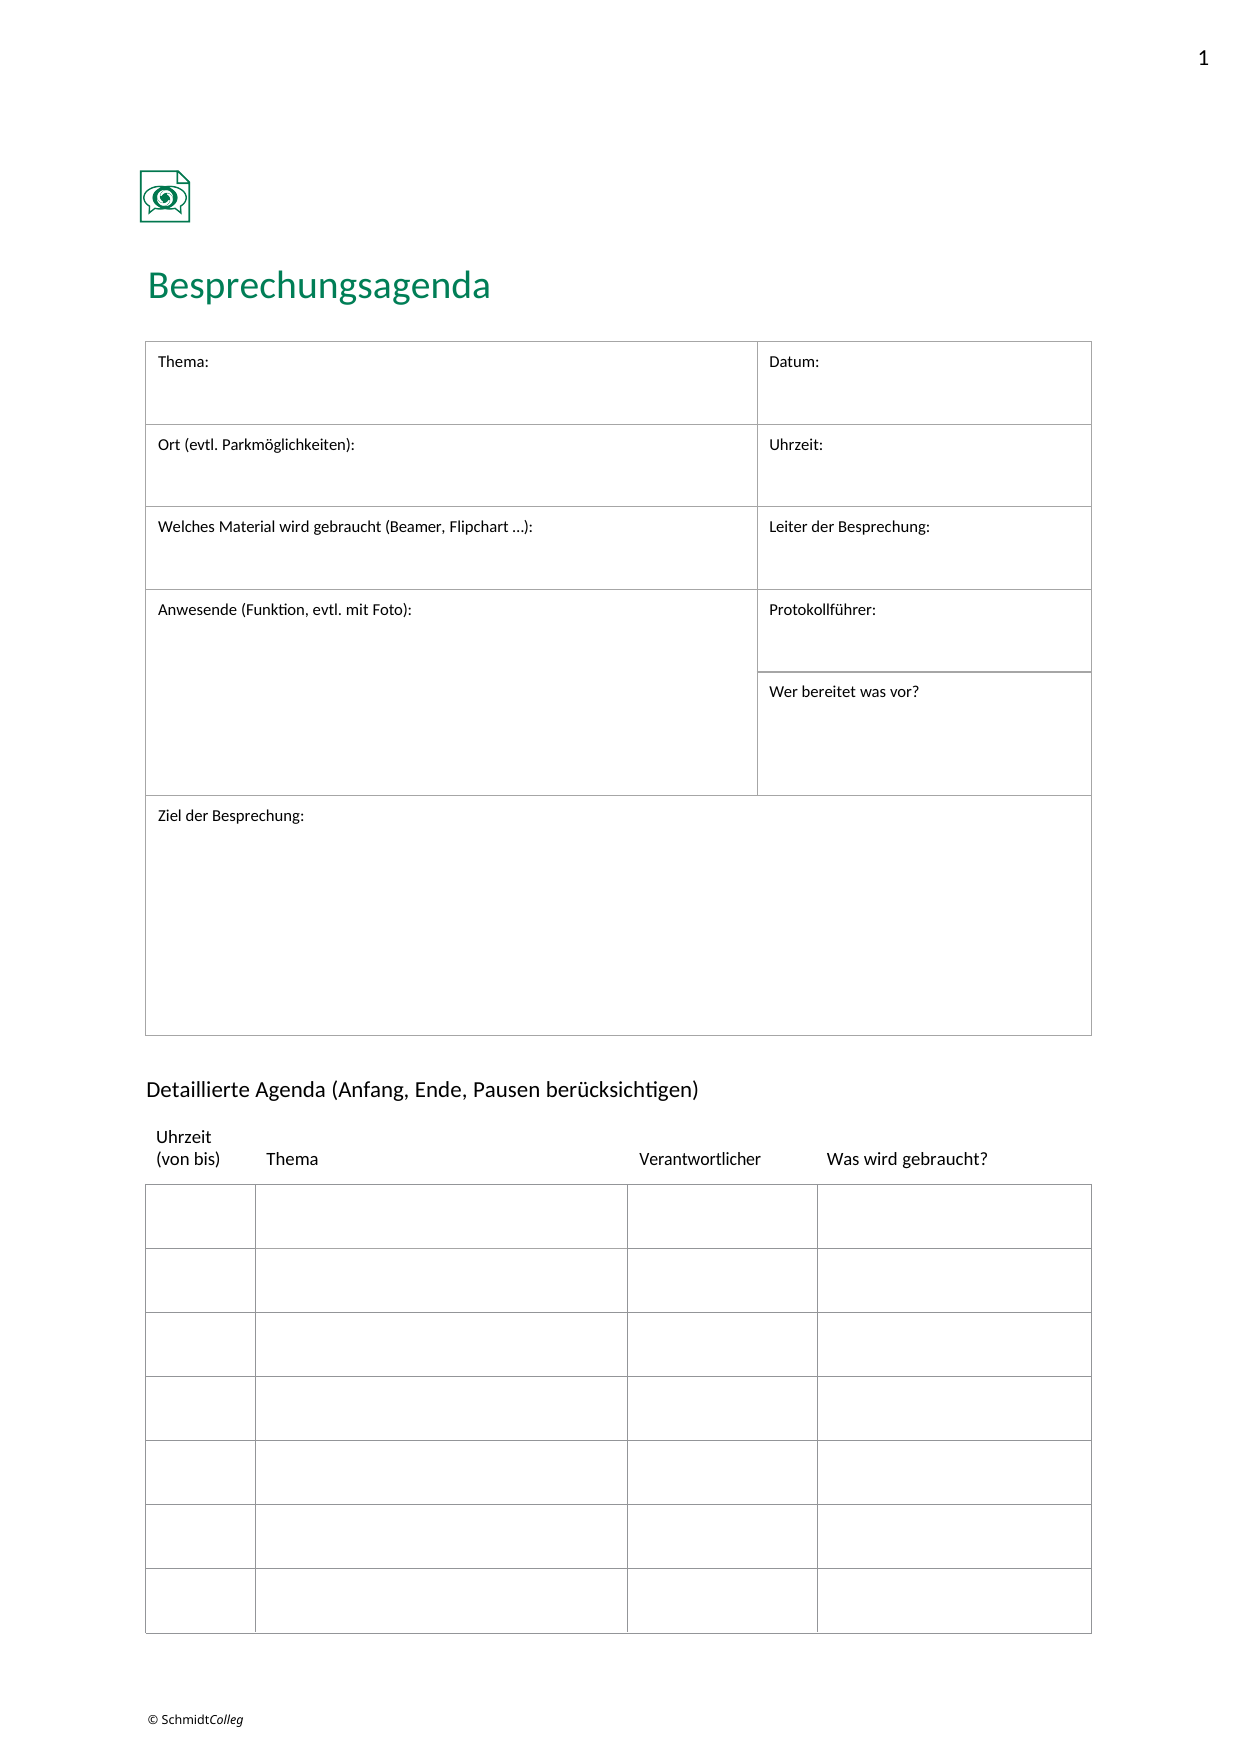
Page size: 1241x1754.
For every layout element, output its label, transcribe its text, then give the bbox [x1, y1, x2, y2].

table_cell [818, 1505, 1091, 1568]
table_cell [818, 1377, 1091, 1440]
table_cell Welches Material wird gebraucht (Beamer, Flipchart …): [146, 507, 757, 589]
table_cell [146, 1249, 255, 1312]
table_header [818, 1185, 1091, 1248]
table_cell [818, 1313, 1091, 1376]
table_cell [628, 1377, 817, 1440]
table_cell [146, 1569, 255, 1632]
table_header Thema: [146, 342, 757, 424]
table_header [256, 1185, 627, 1248]
table_cell [146, 1377, 255, 1440]
table_cell [628, 1569, 817, 1632]
text Detaillierte Agenda (Anfang, Ende, Pausen berücksichtigen) [146, 1076, 1209, 1103]
subtitle Besprechungsagenda [148, 260, 1209, 308]
table_cell [256, 1313, 627, 1376]
table_cell [256, 1441, 627, 1504]
table_cell [146, 1313, 255, 1376]
table_cell Protokollführer: [758, 590, 1091, 671]
table_header Datum: [758, 342, 1091, 424]
table_cell Uhrzeit: [758, 425, 1091, 506]
table_cell [146, 1505, 255, 1568]
table_cell [256, 1249, 627, 1312]
table_cell Leiter der Besprechung: [758, 507, 1091, 589]
table_cell [256, 1569, 627, 1632]
table_cell Wer bereitet was vor? [758, 673, 1091, 795]
table_cell [628, 1505, 817, 1568]
text Uhrzeit [156, 1127, 1209, 1148]
table_cell [818, 1569, 1091, 1632]
table_cell [628, 1313, 817, 1376]
table_header [628, 1185, 817, 1248]
table_cell Ort (evtl. Parkmöglichkeiten): [146, 425, 757, 506]
table_cell [146, 1441, 255, 1504]
table_cell [818, 1249, 1091, 1312]
table_cell [818, 1441, 1091, 1504]
table_cell Ziel der Besprechung: [146, 796, 1091, 1035]
table_cell [628, 1249, 817, 1312]
table_cell [256, 1505, 627, 1568]
table_cell [256, 1377, 627, 1440]
picture [135, 167, 195, 227]
table_header [146, 1185, 255, 1248]
text (von bis) Thema Verantwortlicher Was wird gebraucht? [156, 1148, 1209, 1170]
table_cell [628, 1441, 817, 1504]
table_cell Anwesende (Funktion, evtl. mit Foto): [146, 590, 757, 795]
